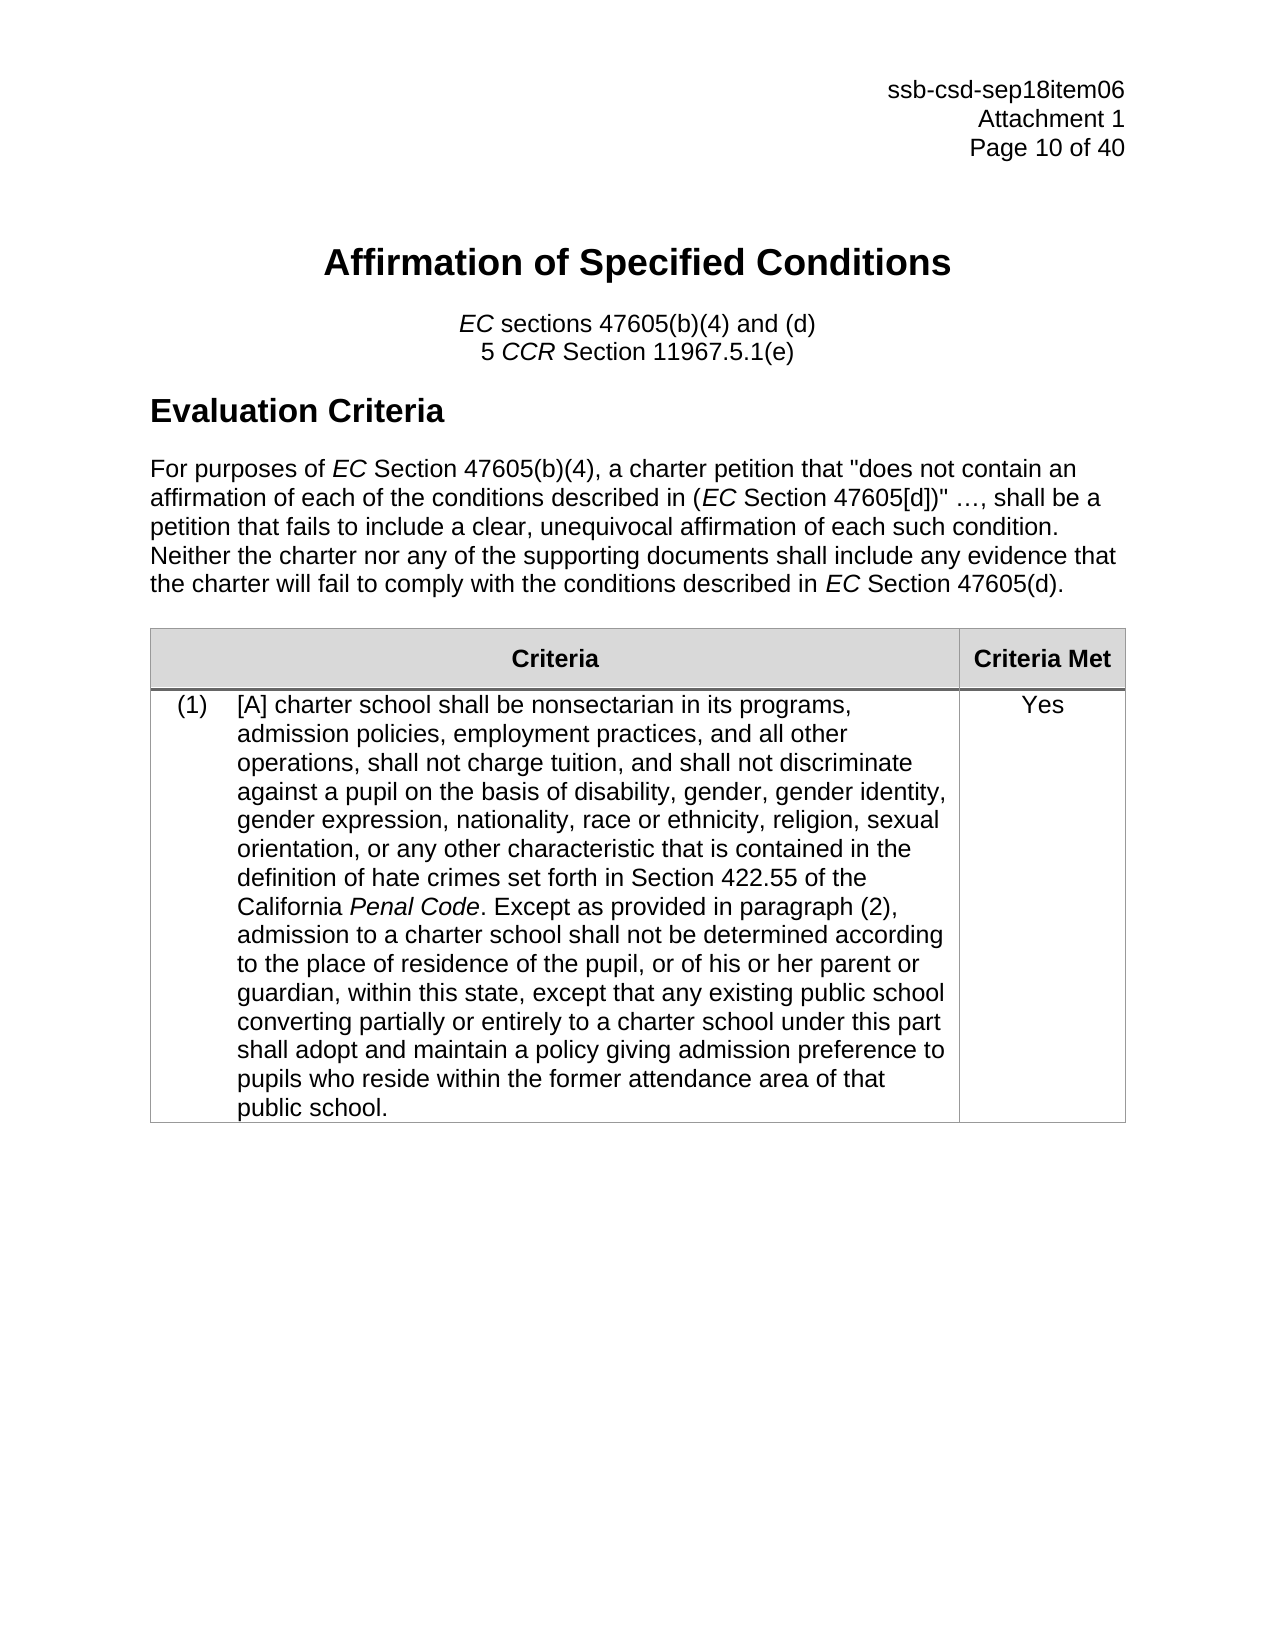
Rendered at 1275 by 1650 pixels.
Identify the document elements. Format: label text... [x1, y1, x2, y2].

text 5 CCR Section 11967.5.1(e) [150, 337, 1125, 366]
table_cell [A] charter school shall be nonsectarian in its programs, admission policies, employment practices, and all other operations, shall not charge tuition, and shall not discriminate against a pupil on the basis of disability, gender, gender identity, gender expression, nationality, race or ethnicity, religion, sexual orientation, or any other characteristic that is contained in the definition of hate crimes set forth in Section 422.55 of the California Penal Code. Except as provided in paragraph (2), admission to a charter school shall not be determined according to the place of residence of the pupil, or of his or her parent or guardian, within this state, except that any existing public school converting partially or entirely to a charter school under this part shall adopt and maintain a policy giving admission preference to pupils who reside within the former attendance area of that public school. [151, 691, 959, 1122]
table_header Criteria Met [960, 629, 1125, 687]
subtitle Evaluation Criteria [150, 391, 1125, 429]
subtitle Affirmation of Specified Conditions [150, 240, 1125, 283]
table_cell Yes [960, 691, 1125, 1122]
table_header Criteria [151, 629, 959, 687]
text EC sections 47605(b)(4) and (d) [150, 308, 1125, 337]
text For purposes of EC Section 47605(b)(4), a charter petition that "does not contain an affirmation of each of the conditions described in (EC Section 47605[d])" …, shall be a petition that fails to include a clear, unequivocal affirmation of each such condition. Neither the charter nor any of the supporting documents shall include any evidence that the charter will fail to comply with the conditions described in EC Section 47605(d). [150, 454, 1125, 598]
